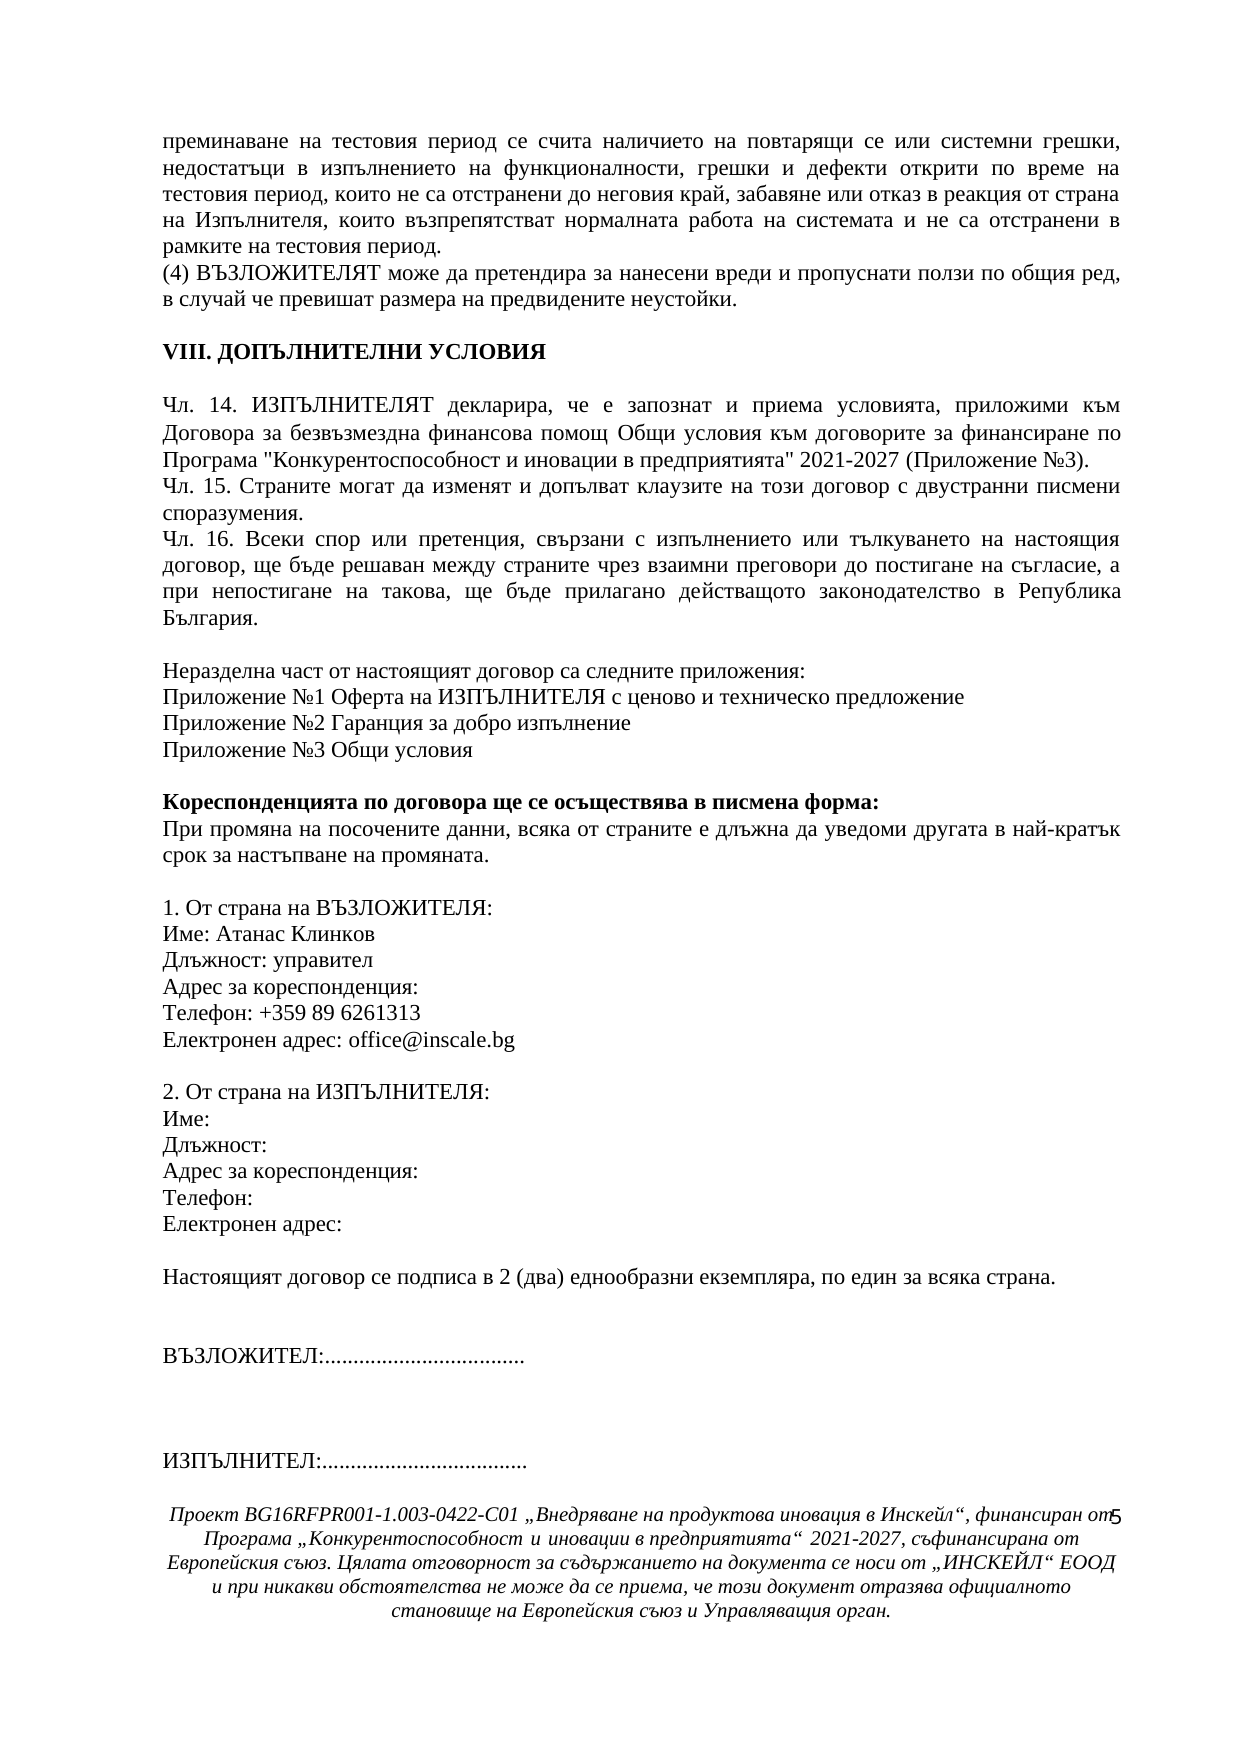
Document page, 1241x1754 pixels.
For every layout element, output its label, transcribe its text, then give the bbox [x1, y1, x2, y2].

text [162, 127, 1122, 259]
text 2. От страна на ИЗПЪЛНИТЕЛЯ: [162, 1078, 1122, 1105]
text 1. От страна на ВЪЗЛОЖИТЕЛЯ: [162, 894, 1122, 920]
text VIII. ДОПЪЛНИТЕЛНИ УСЛОВИЯ [162, 338, 1122, 364]
text Телефон: [162, 1184, 1122, 1210]
text Чл. 16. Всеки спор или претенция, свързани с изпълнението или тълкуването на настоящия договор, ще бъде решаван между страните чрез взаимни преговори до постигане на съгласие, а при непостигане на такова, ще бъде прилагано действащото законодателство в Република България. [162, 525, 1122, 630]
text Телефон: +359 89 6261313 [162, 999, 1122, 1026]
text ВЪЗЛОЖИТЕЛ:................................... [162, 1342, 1122, 1368]
text Неразделна част от настоящият договор са следните приложения: [162, 657, 1122, 683]
text ИЗПЪЛНИТЕЛ:.................................... [162, 1447, 1122, 1474]
text Адрес за кореспонденция: [162, 1157, 1122, 1184]
text Име: Атанас Клинков [162, 920, 1122, 947]
text Кореспонденцията по договора ще се осъществява в писмена форма: [162, 788, 1122, 815]
text Адрес за кореспонденция: [162, 973, 1122, 999]
text Чл. 15. Страните могат да изменят и допълват клаузите на този договор с двустранни писмени споразумения. [162, 472, 1122, 525]
text (4) ВЪЗЛОЖИТЕЛЯТ може да претендира за нанесени вреди и пропуснати ползи по общия ред, в случай че превишат размера на предвидените неустойки. [162, 259, 1122, 312]
text Приложение №3 Общи условия [162, 736, 1122, 762]
text Приложение №2 Гаранция за добро изпълнение [162, 709, 1122, 736]
text Длъжност: [162, 1131, 1122, 1157]
text Приложение №1 Оферта на ИЗПЪЛНИТЕЛЯ с ценово и техническо предложение [162, 683, 1122, 709]
text Електронен адрес: office@inscale.bg [162, 1026, 1122, 1052]
text Настоящият договор се подписа в 2 (два) еднообразни екземпляра, по един за всяка страна. [162, 1263, 1122, 1289]
text Име: [162, 1105, 1122, 1131]
text Електронен адрес: [162, 1210, 1122, 1236]
text Чл. 14. ИЗПЪЛНИТЕЛЯТ декларира, че е запознат и приема условията, приложими към Договора за безвъзмездна финансова помощ Общи условия към договорите за финансиране по Програма "Конкурентоспособност и иновации в предприятията" 2021-2027 (Приложение №3). [162, 391, 1122, 472]
text Длъжност: управител [162, 947, 1122, 973]
text При промяна на посочените данни, всяка от страните е длъжна да уведоми другата в най-кратък срок за настъпване на промяната. [162, 815, 1122, 867]
